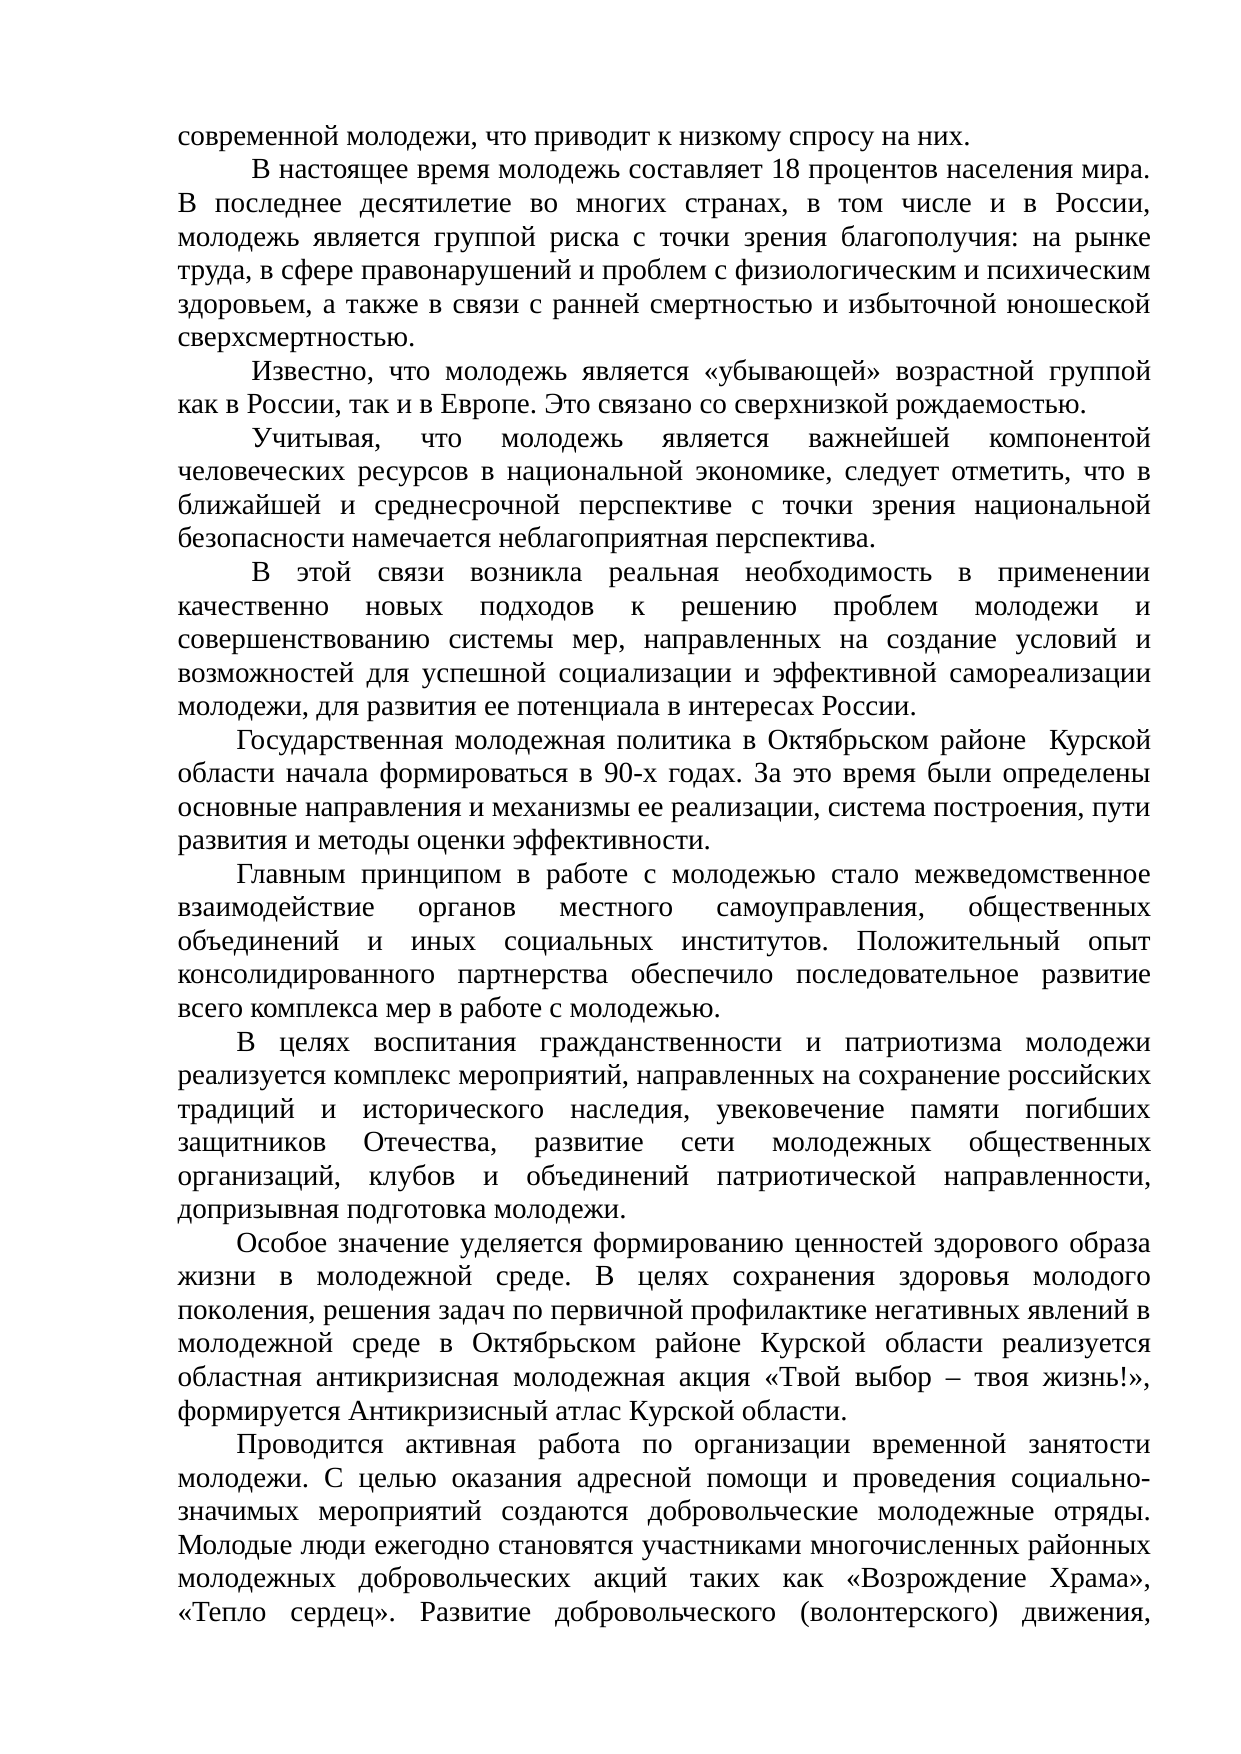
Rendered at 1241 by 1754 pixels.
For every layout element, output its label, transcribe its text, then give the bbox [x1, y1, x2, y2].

text В настоящее время молодежь составляет 18 процентов населения мира. В последнее десятилетие во многих странах, в том числе и в России, молодежь является группой риска с точки зрения благополучия: на рынке труда, в сфере правонарушений и проблем с физиологическим и психическим здоровьем, а также в связи с ранней смертностью и избыточной юношеской сверхсмертностью. [177, 152, 1152, 353]
text Главным принципом в работе с молодежью стало межведомственное взаимодействие органов местного самоуправления, общественных объединений и иных социальных институтов. Положительный опыт консолидированного партнерства обеспечило последовательное развитие всего комплекса мер в работе с молодежью. [177, 856, 1152, 1024]
text Учитывая, что молодежь является важнейшей компонентой человеческих ресурсов в национальной экономике, следует отметить, что в ближайшей и среднесрочной перспективе с точки зрения национальной безопасности намечается неблагоприятная перспектива. [177, 420, 1152, 554]
text Государственная молодежная политика в Октябрьском районе Курской области начала формироваться в 90-х годах. За это время были определены основные направления и механизмы ее реализации, система построения, пути развития и методы оценки эффективности. [177, 722, 1152, 856]
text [177, 118, 1152, 152]
text Известно, что молодежь является «убывающей» возрастной группой как в России, так и в Европе. Это связано со сверхнизкой рождаемостью. [177, 353, 1152, 420]
text В этой связи возникла реальная необходимость в применении качественно новых подходов к решению проблем молодежи и совершенствованию системы мер, направленных на создание условий и возможностей для успешной социализации и эффективной самореализации молодежи, для развития ее потенциала в интересах России. [177, 554, 1152, 722]
text В целях воспитания гражданственности и патриотизма молодежи реализуется комплекс мероприятий, направленных на сохранение российских традиций и исторического наследия, увековечение памяти погибших защитников Отечества, развитие сети молодежных общественных организаций, клубов и объединений патриотической направленности, допризывная подготовка молодежи. [177, 1024, 1152, 1225]
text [177, 1426, 1152, 1627]
text Особое значение уделяется формированию ценностей здорового образа жизни в молодежной среде. В целях сохранения здоровья молодого поколения, решения задач по первичной профилактике негативных явлений в молодежной среде в Октябрьском районе Курской области реализуется областная антикризисная молодежная акция «Твой выбор – твоя жизнь!», формируется Антикризисный атлас Курской области. [177, 1225, 1152, 1426]
